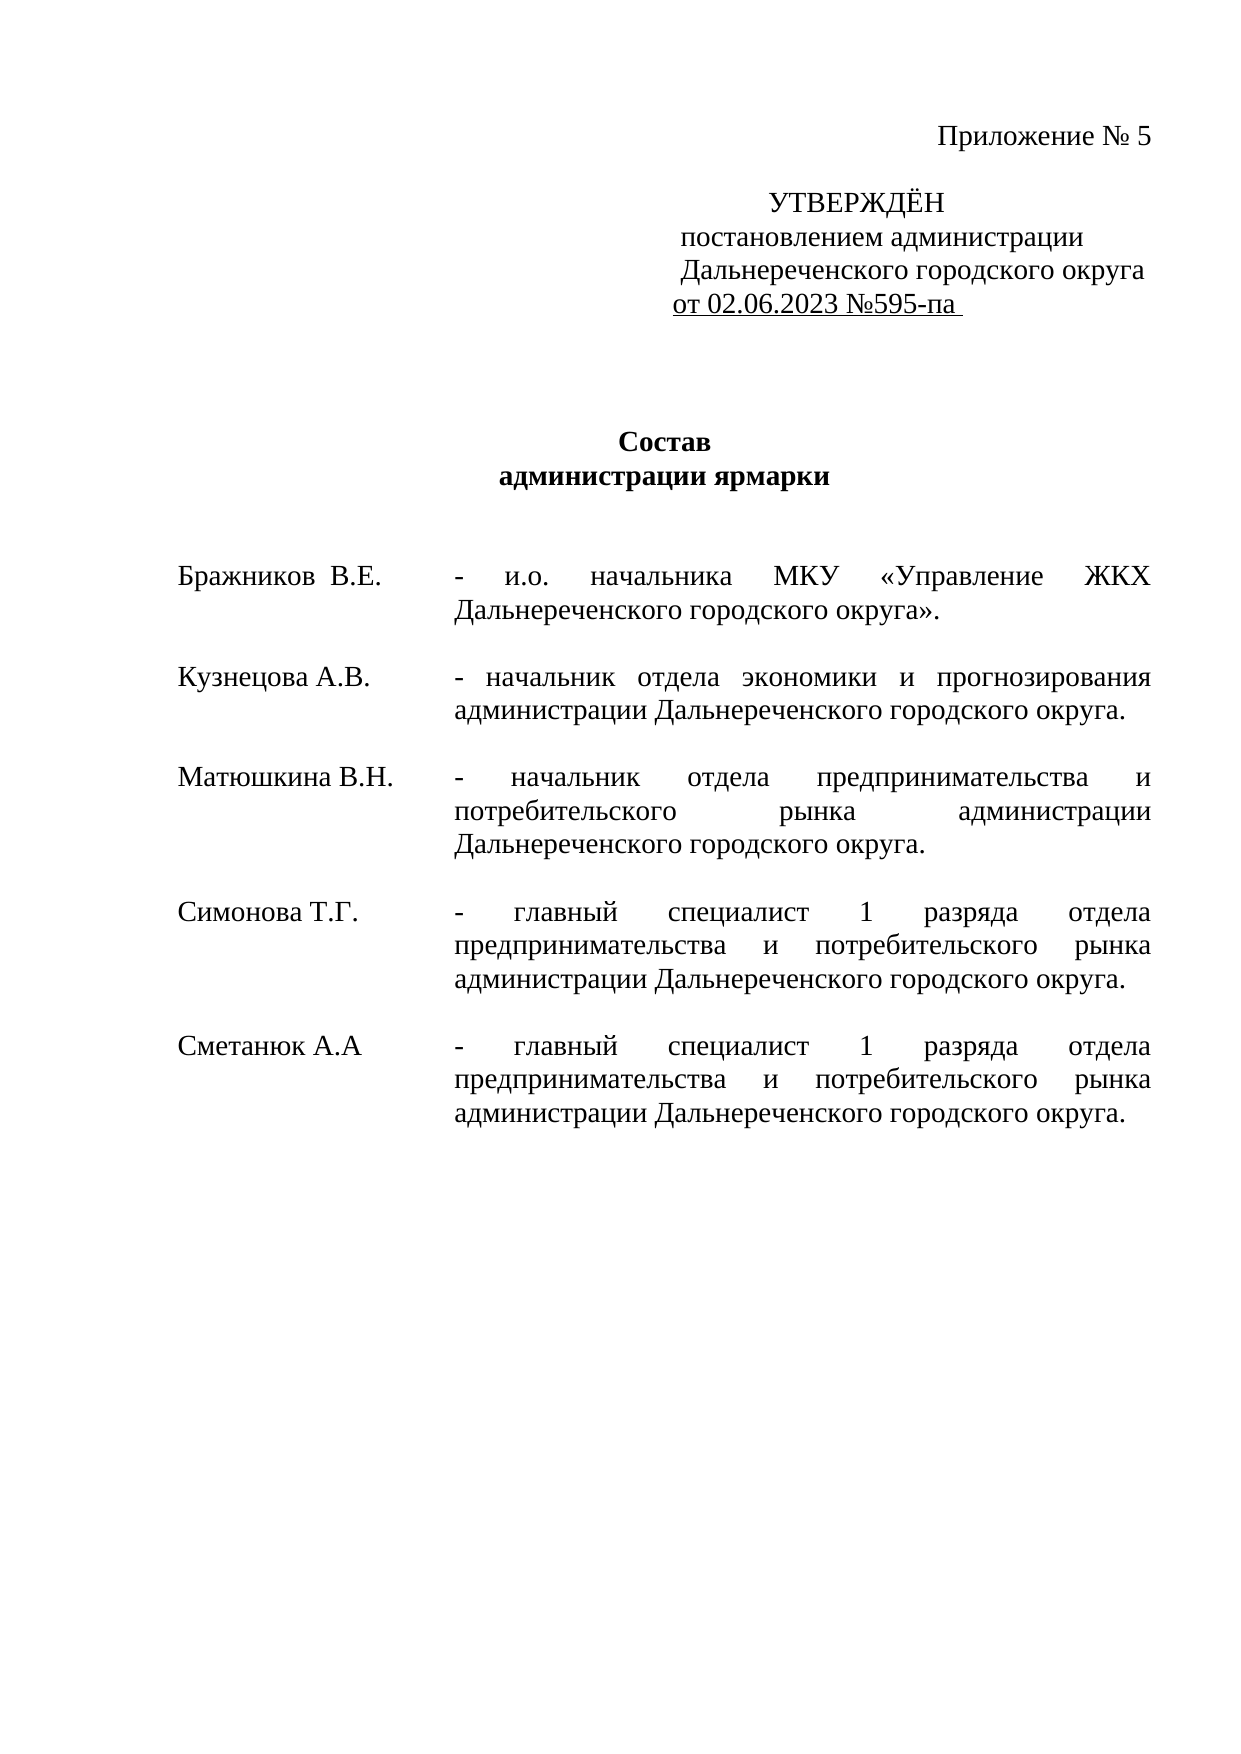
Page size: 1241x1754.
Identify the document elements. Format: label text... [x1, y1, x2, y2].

table_cell Кузнецова А.В. [166, 659, 443, 759]
text УТВЕРЖДЁН [177, 185, 1152, 219]
text Состав [177, 424, 1152, 458]
table_cell - начальник отдела предпринимательства и потребительского рынка администрации Дальнереченского городского округа. [443, 760, 1163, 894]
text Дальнереченского городского округа [177, 252, 1152, 286]
table_cell Симонова Т.Г. [166, 894, 443, 1028]
table_cell - начальник отдела экономики и прогнозирования администрации Дальнереченского городского округа. [443, 659, 1163, 759]
text Приложение № 5 [177, 118, 1152, 152]
table_cell - главный специалист 1 разряда отдела предпринимательства и потребительского рынка администрации Дальнереченского городского округа. [443, 894, 1163, 1028]
text постановлением администрации [177, 219, 1152, 252]
text от 02.06.2023 №595-па [177, 286, 1152, 319]
text администрации ярмарки [177, 458, 1152, 491]
table_header Бражников В.Е. [166, 558, 443, 659]
table_cell - главный специалист 1 разряда отдела предпринимательства и потребительского рынка администрации Дальнереченского городского округа. [443, 1028, 1163, 1162]
table_cell Матюшкина В.Н. [166, 760, 443, 894]
table_cell Сметанюк А.А [166, 1028, 443, 1162]
table_header - и.о. начальника МКУ «Управление ЖКХ Дальнереченского городского округа». [443, 558, 1163, 659]
